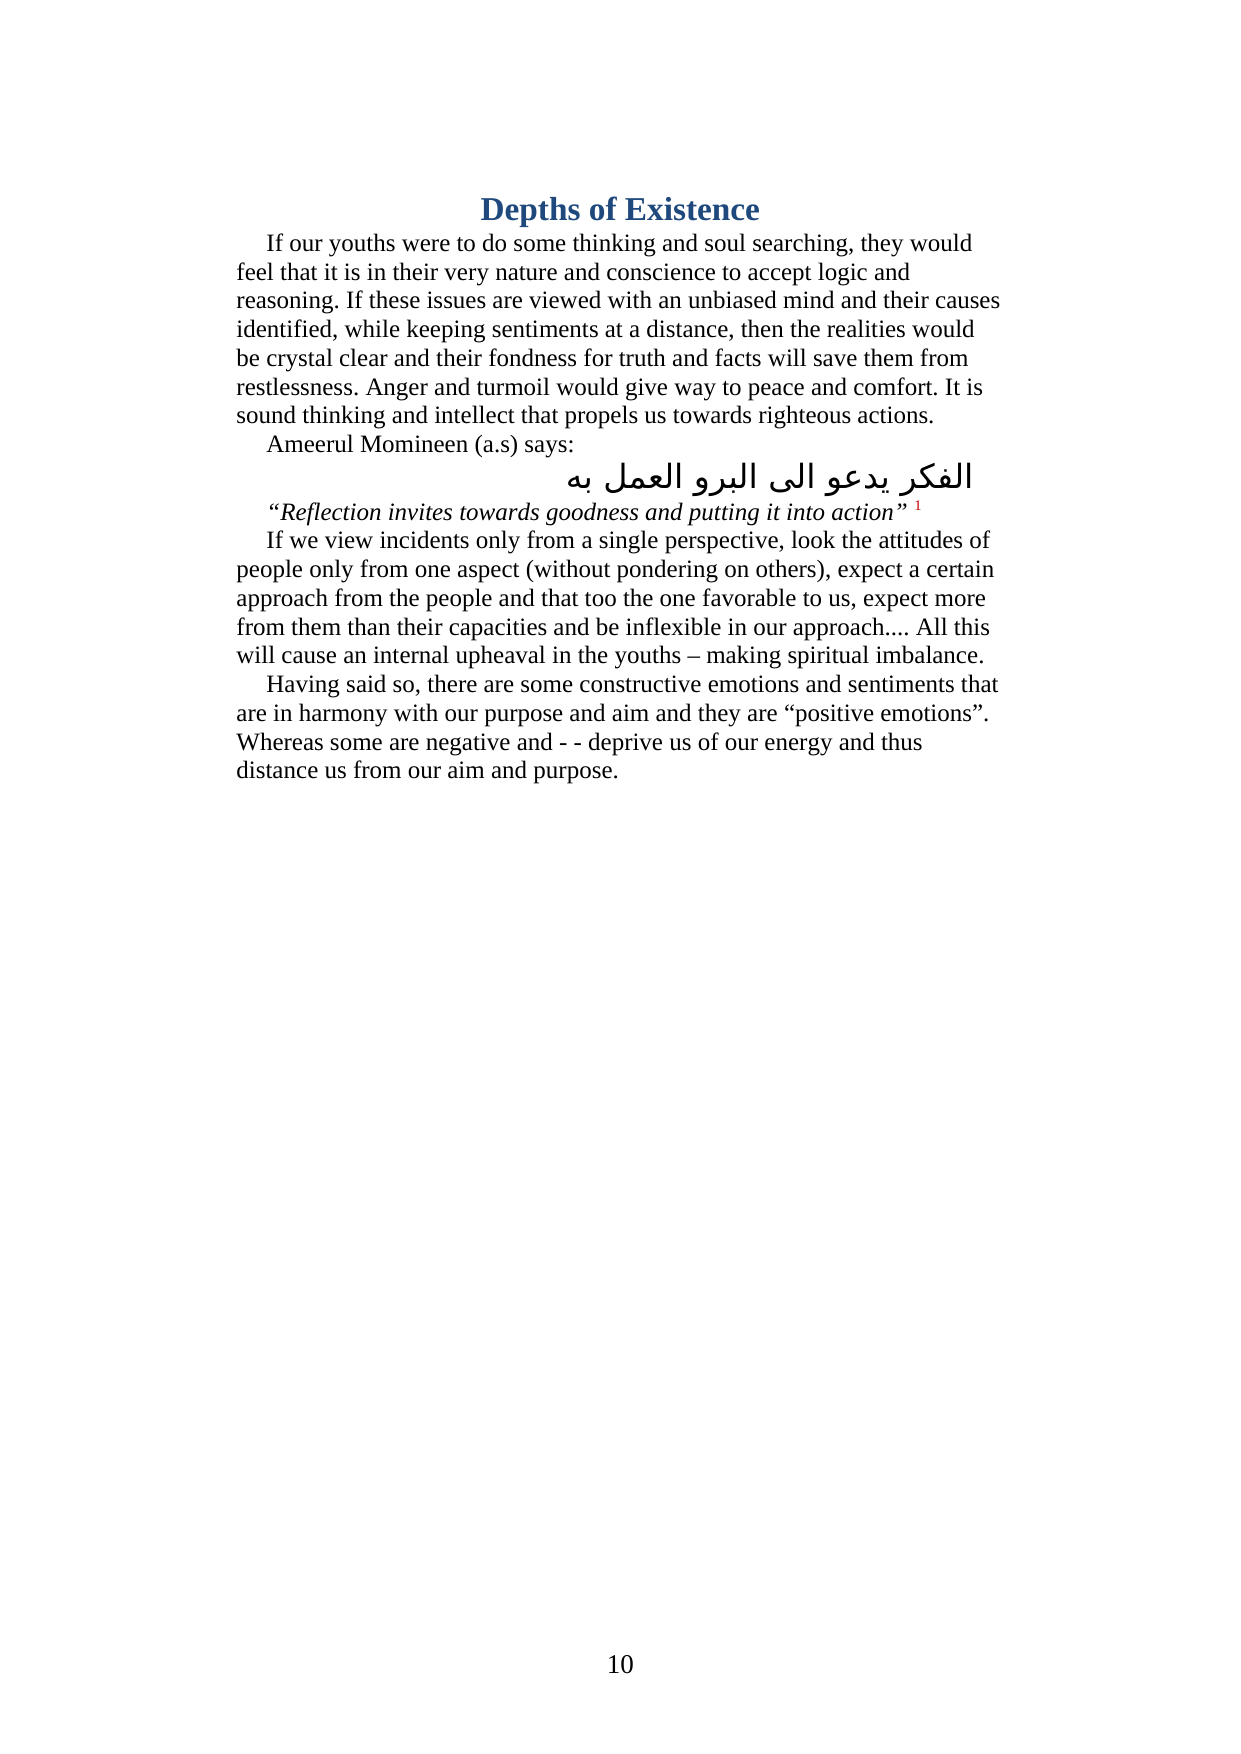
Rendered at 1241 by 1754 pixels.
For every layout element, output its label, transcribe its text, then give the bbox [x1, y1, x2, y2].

subtitle Depths of Existence [236, 190, 1004, 228]
text Having said so, there are some constructive emotions and sentiments that are in harmony with our purpose and aim and they are “positive emotions”. Whereas some are negative and - - deprive us of our energy and thus distance us from our aim and purpose. [236, 669, 1004, 784]
text If our youths were to do some thinking and soul searching, they would feel that it is in their very nature and conscience to accept logic and reasoning. If these issues are viewed with an unbiased mind and their causes identified, while keeping sentiments at a distance, then the realities would be crystal clear and their fondness for truth and facts will save them from restlessness. Anger and turmoil would give way to peace and comfort. It is sound thinking and intellect that propels us towards righteous actions. [236, 228, 1004, 429]
text If we view incidents only from a single perspective, look the attitudes of people only from one aspect (without pondering on others), expect a certain approach from the people and that too the one favorable to us, expect more from them than their capacities and be inflexible in our approach.... All this will cause an internal upheaval in the youths – making spiritual imbalance. [236, 526, 1004, 669]
text الفكر يدعو الى البرو العمل به [236, 458, 1004, 497]
text Ameerul Momineen (a.s) says: [236, 429, 1004, 458]
text “Reflection invites towards goodness and putting it into action” 1 [236, 497, 1004, 526]
